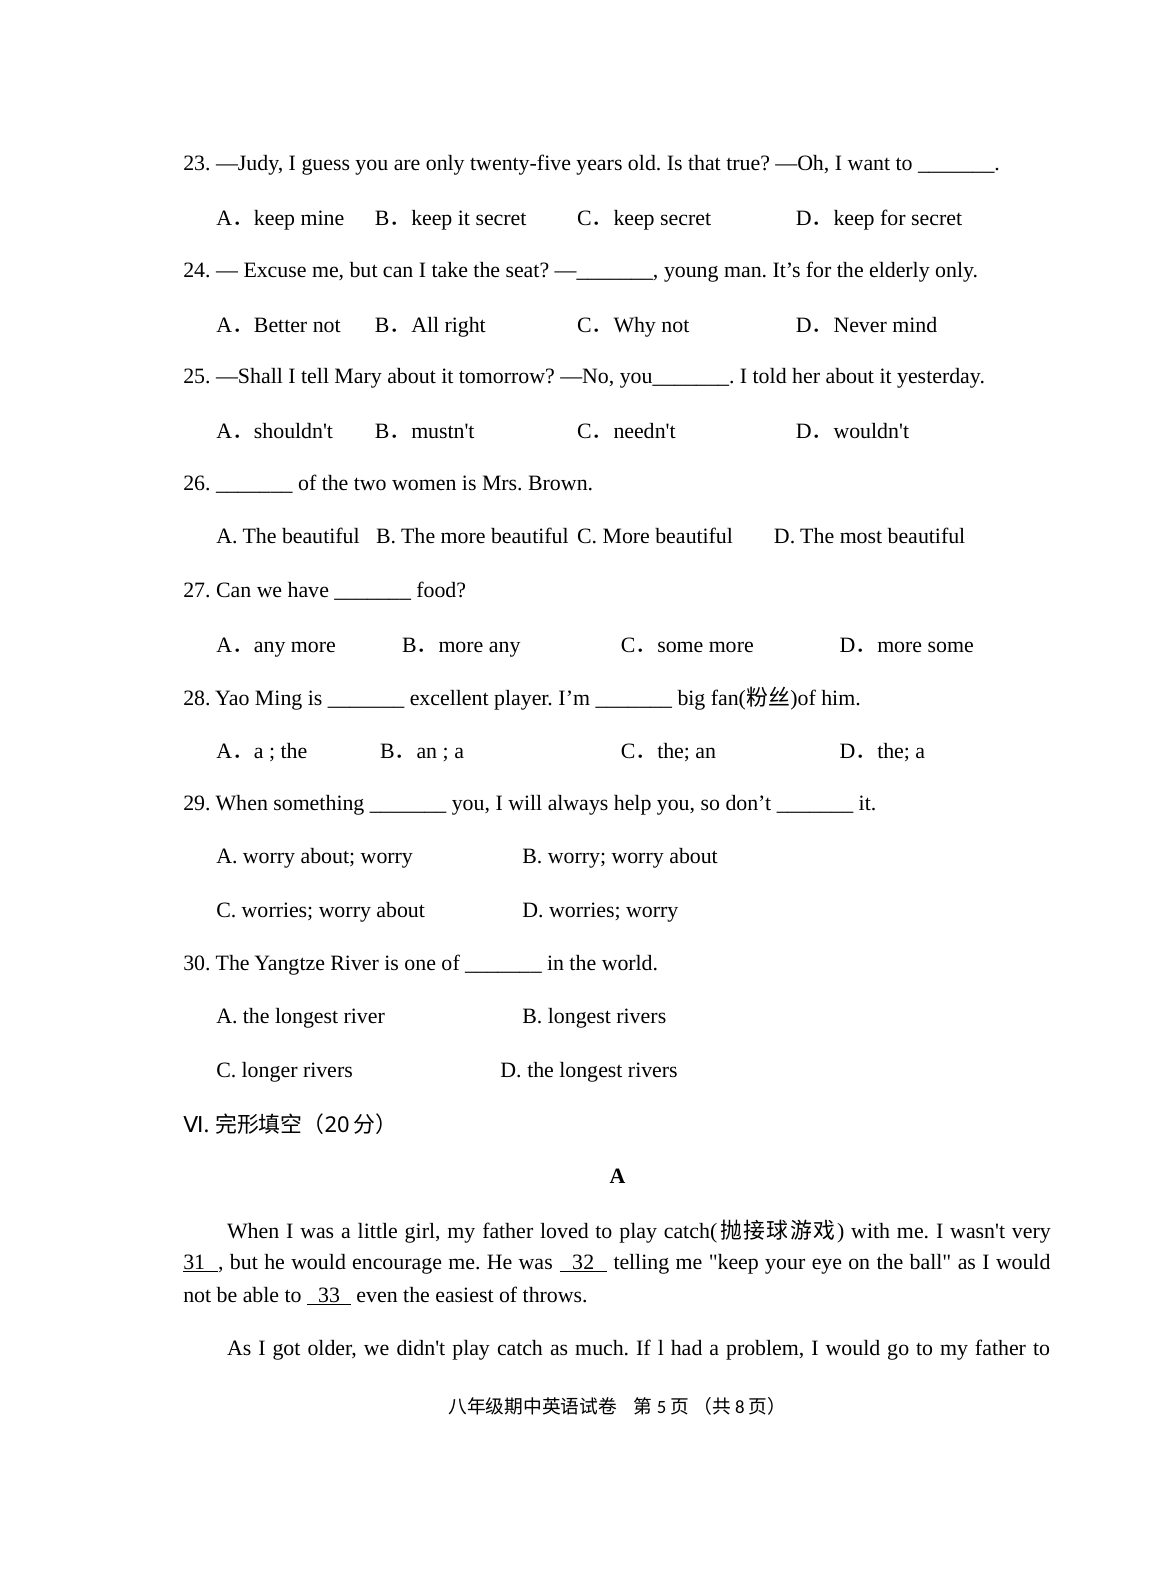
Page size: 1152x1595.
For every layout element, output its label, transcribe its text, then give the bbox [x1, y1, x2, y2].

text A．any more B．more any C．some more D．more some [183, 626, 1051, 659]
text 30. The Yangtze River is one of _______ in the world. [183, 946, 1051, 979]
text A．a ; the B．an ; a C．the; an D．the; a [183, 733, 1051, 766]
text A [183, 1160, 1051, 1192]
text A. the longest river B. longest rivers [183, 1000, 1051, 1032]
text 29. When something _______ you, I will always help you, so don’t _______ it. [183, 786, 1051, 819]
text 26. _______ of the two women is Mrs. Brown. [183, 466, 1051, 499]
text C. worries; worry about D. worries; worry [183, 893, 1051, 926]
text When I was a little girl, my father loved to play catch(抛接球游戏) with me. I wasn't very 31 , but he would encourage me. He was 32 telling me "keep your eye on the ball" as I would not be able to 33 even the easiest of throws. [183, 1213, 1051, 1311]
text A. worry about; worry B. worry; worry about [183, 840, 1051, 872]
text A．keep mine B．keep it secret C．keep secret D．keep for secret [183, 200, 1051, 232]
text A．shouldn't B．mustn't C．needn't D．wouldn't [183, 413, 1051, 446]
text A．Better not B．All right C．Why not D．Never mind [183, 306, 1051, 339]
text 27. Can we have _______ food? [183, 573, 1051, 606]
text 28. Yao Ming is _______ excellent player. I’m _______ big fan(粉丝)of him. [183, 680, 1051, 712]
text 25. —Shall I tell Mary about it tomorrow? —No, you_______. I told her about it yesterday. [183, 360, 1051, 392]
text A. The beautiful B. The more beautiful C. More beautiful D. The most beautiful [183, 520, 1051, 552]
text C. longer rivers D. the longest rivers [183, 1053, 1051, 1086]
text 24. — Excuse me, but can I take the seat? —_______, young man. It’s for the elderly only. [183, 253, 1051, 286]
text Ⅵ. 完形填空（20分） [183, 1106, 1051, 1139]
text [183, 1331, 1051, 1364]
text 23. —Judy, I guess you are only twenty-five years old. Is that true? —Oh, I want to _______. [183, 146, 1051, 179]
